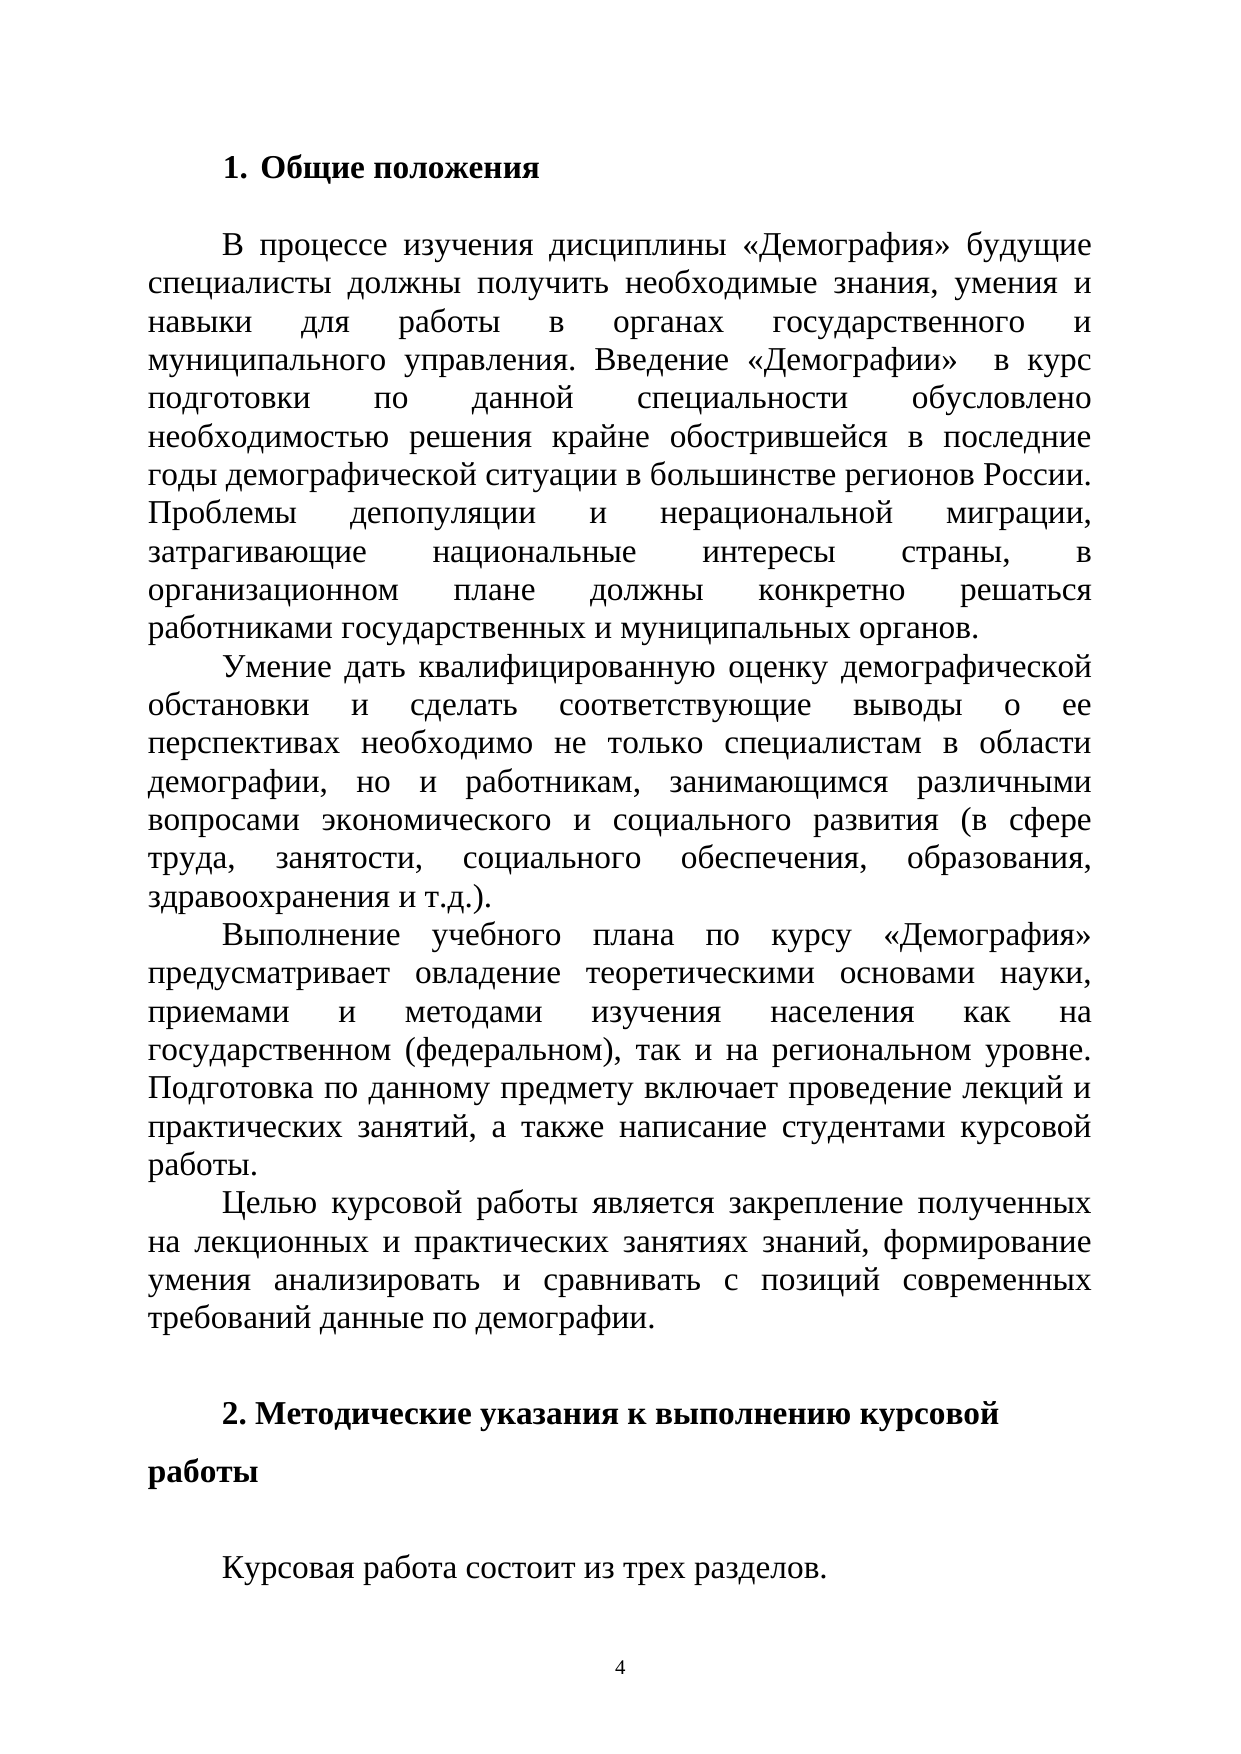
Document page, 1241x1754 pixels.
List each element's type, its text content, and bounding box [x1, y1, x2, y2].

title Общие положения [223, 148, 1092, 186]
text 2. Методические указания к выполнению курсовой работы [148, 1393, 1092, 1489]
text Умение дать квалифицированную оценку демографической обстановки и сделать соответствующие выводы о ее перспективах необходимо не только специалистам в области демографии, но и работникам, занимающимся различными вопросами экономического и социального развития (в сфере труда, занятости, социального обеспечения, образования, здравоохранения и т.д.). [148, 646, 1092, 914]
text Целью курсовой работы является закрепление полученных на лекционных и практических занятиях знаний, формирование умения анализировать и сравнивать с позиций современных требований данные по демографии. [148, 1183, 1092, 1336]
text Выполнение учебного плана по курсу «Демография» предусматривает овладение теоретическими основами науки, приемами и методами изучения населения как на государственном (федеральном), так и на региональном уровне. Подготовка по данному предмету включает проведение лекций и практических занятий, а также написание студентами курсовой работы. [148, 914, 1092, 1183]
text В процессе изучения дисциплины «Демография» будущие специалисты должны получить необходимые знания, умения и навыки для работы в органах государственного и муниципального управления. Введение «Демографии» в курс подготовки по данной специальности обусловлено необходимостью решения крайне обострившейся в последние годы демографической ситуации в большинстве регионов России. Проблемы депопуляции и нерациональной миграции, затрагивающие национальные интересы страны, в организационном плане должны конкретно решаться работниками государственных и муниципальных органов. [148, 224, 1092, 646]
text Курсовая работа состоит из трех разделов. [148, 1547, 1092, 1585]
